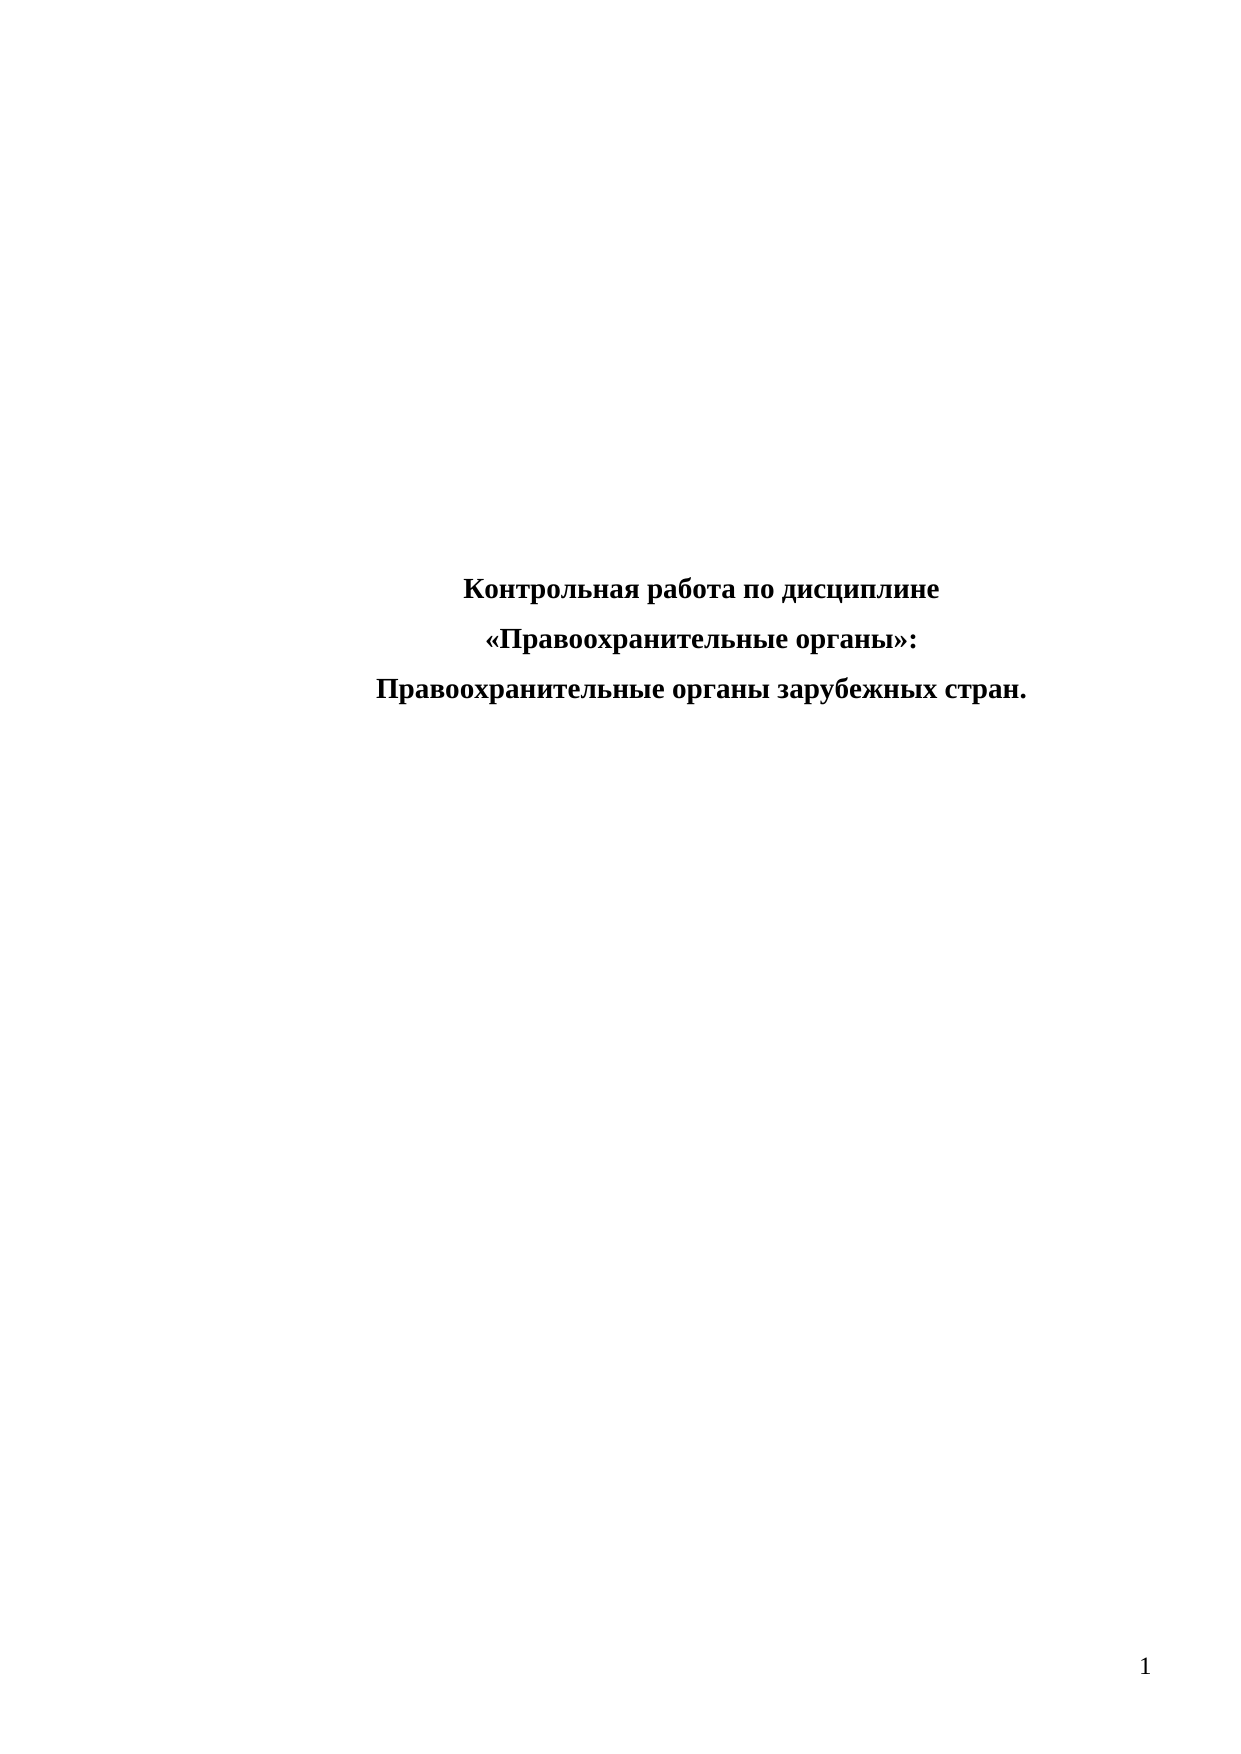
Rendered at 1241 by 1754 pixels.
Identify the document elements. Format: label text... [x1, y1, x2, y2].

text Правоохранительные органы зарубежных стран. [177, 672, 1152, 705]
text «Правоохранительные органы»: [177, 621, 1152, 655]
text Контрольная работа по дисциплине [177, 571, 1152, 604]
